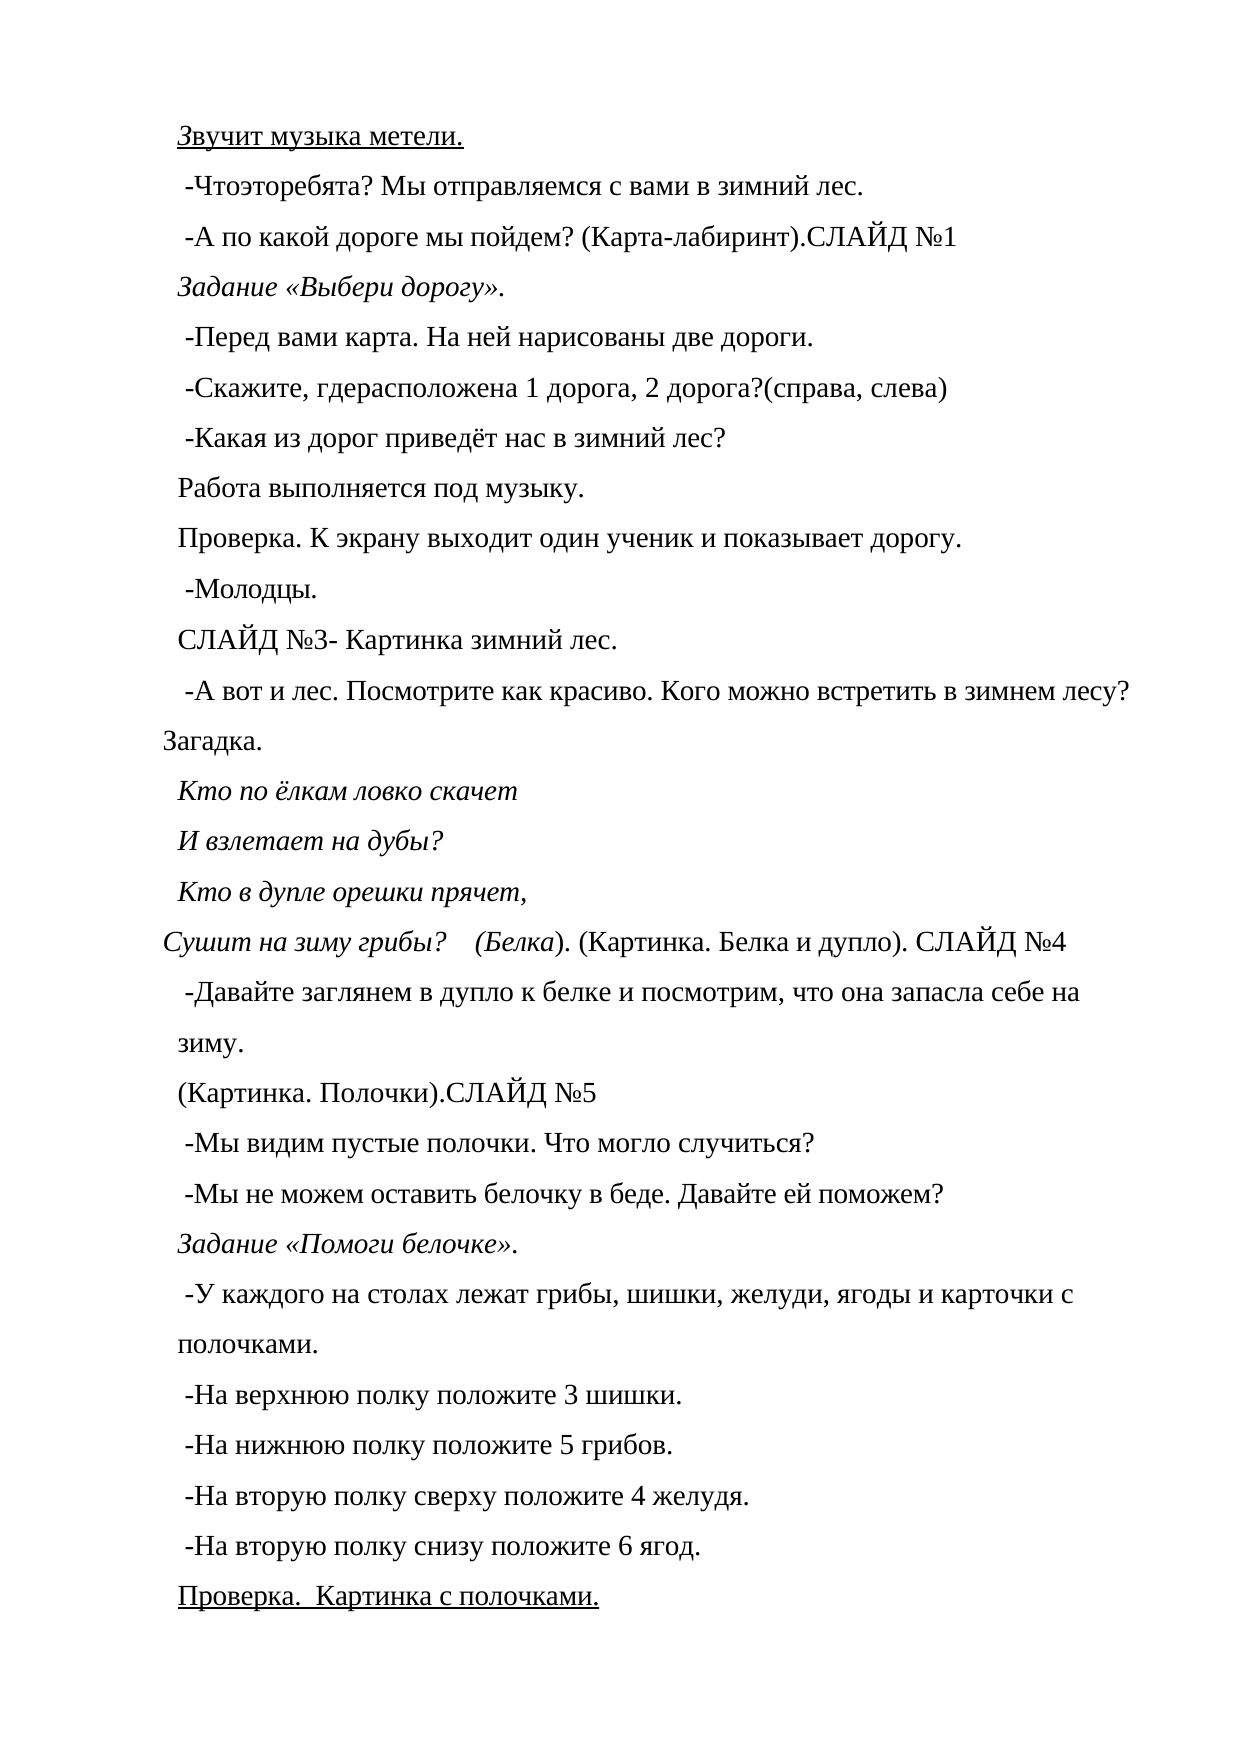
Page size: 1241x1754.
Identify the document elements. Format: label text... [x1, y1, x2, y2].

text Задание «Помоги белочке». [177, 1226, 1151, 1259]
text -У каждого на столах лежат грибы, шишки, желуди, ягоды и карточки с полочками. [177, 1276, 1152, 1360]
text И взлетает на дубы? [177, 823, 1152, 857]
text (Картинка. Полочки).СЛАЙД №5 [177, 1075, 1152, 1109]
text -На вторую полку снизу положите 6 ягод. [177, 1528, 1151, 1561]
text -Мы не можем оставить белочку в беде. Давайте ей поможем? [177, 1176, 1151, 1209]
text -На нижнюю полку положите 5 грибов. [177, 1427, 1152, 1461]
text -На вторую полку сверху положите 4 желудя. [177, 1478, 1152, 1511]
text СЛАЙД №3- Картинка зимний лес. [177, 622, 1152, 656]
text Загадка. [162, 723, 1151, 756]
text Проверка. К экрану выходит один ученик и показывает дорогу. [177, 521, 1151, 554]
text -Какая из дорог приведёт нас в зимний лес? [177, 420, 1152, 453]
text Проверка. Картинка с полочками. [177, 1578, 1151, 1612]
text Работа выполняется под музыку. [177, 470, 1151, 504]
text -Чтоэторебята? Мы отправляемся с вами в зимний лес. [177, 168, 1152, 202]
text Кто по ёлкам ловко скачет [177, 773, 1152, 807]
text -Давайте заглянем в дупло к белке и посмотрим, что она запасла себе на зиму. [177, 974, 1152, 1058]
text -Молодцы. [177, 571, 1152, 604]
text -А по какой дороге мы пойдем? (Карта-лабиринт).СЛАЙД №1 [177, 219, 1151, 252]
text -Мы видим пустые полочки. Что могло случиться? [177, 1125, 1152, 1159]
text -На верхнюю полку положите 3 шишки. [177, 1377, 1152, 1411]
text -Скажите, гдерасположена 1 дорога, 2 дорога?(справа, слева) [177, 370, 1152, 403]
text -Перед вами карта. На ней нарисованы две дороги. [177, 319, 1152, 353]
text Звучит музыка метели. [177, 118, 1151, 152]
text Сушит на зиму грибы? (Белка). (Картинка. Белка и дупло). СЛАЙД №4 [162, 924, 1151, 958]
text Кто в дупле орешки прячет, [177, 874, 1152, 907]
text Задание «Выбери дорогу». [177, 269, 1152, 303]
text -А вот и лес. Посмотрите как красиво. Кого можно встретить в зимнем лесу? [162, 673, 1151, 706]
